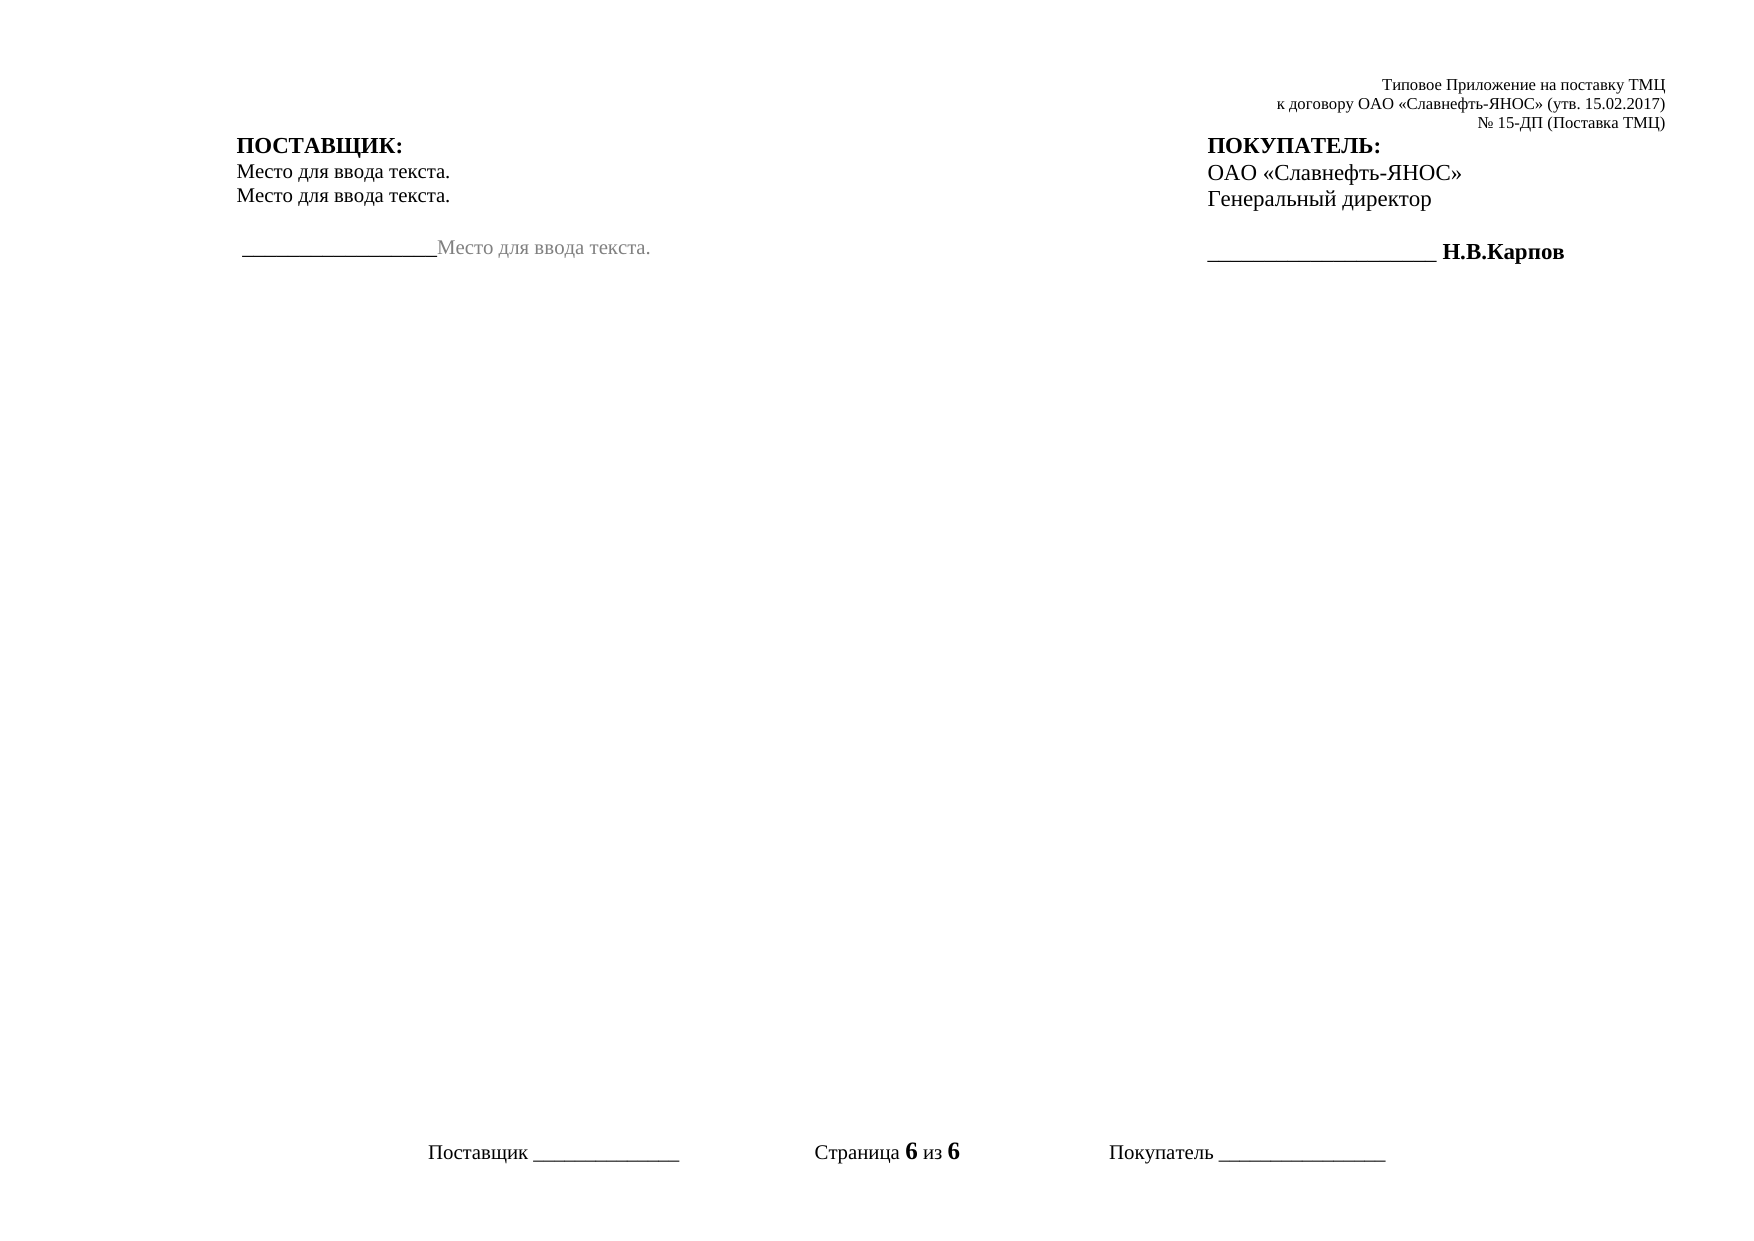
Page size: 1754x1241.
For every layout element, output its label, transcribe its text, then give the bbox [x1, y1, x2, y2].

table_header ПОКУПАТЕЛЬ: ОАО «Славнефть-ЯНОС» Генеральный директор ____________________ [1196, 133, 1734, 287]
table_header ПОСТАВЩИК: [135, 133, 1196, 287]
